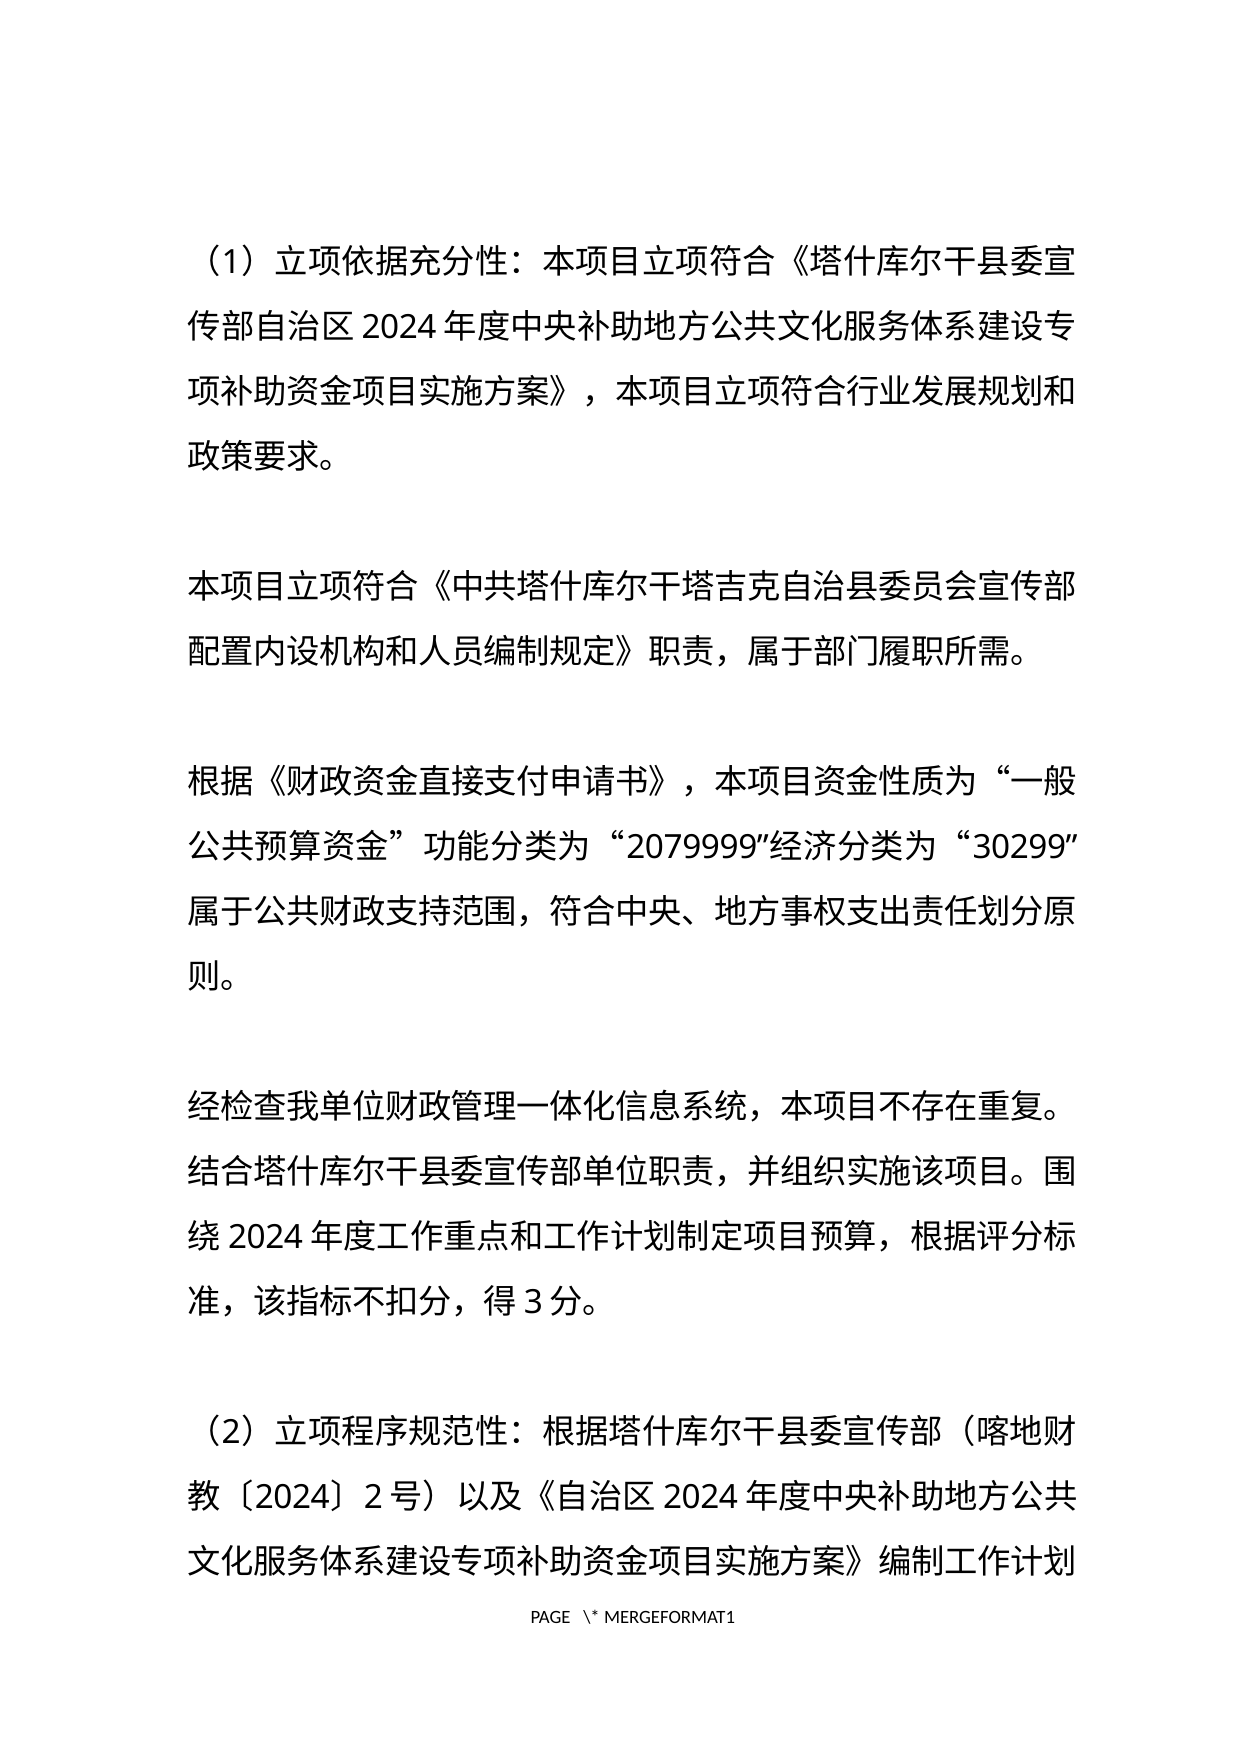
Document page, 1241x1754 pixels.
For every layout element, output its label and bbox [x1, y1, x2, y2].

text [187, 162, 1078, 1592]
